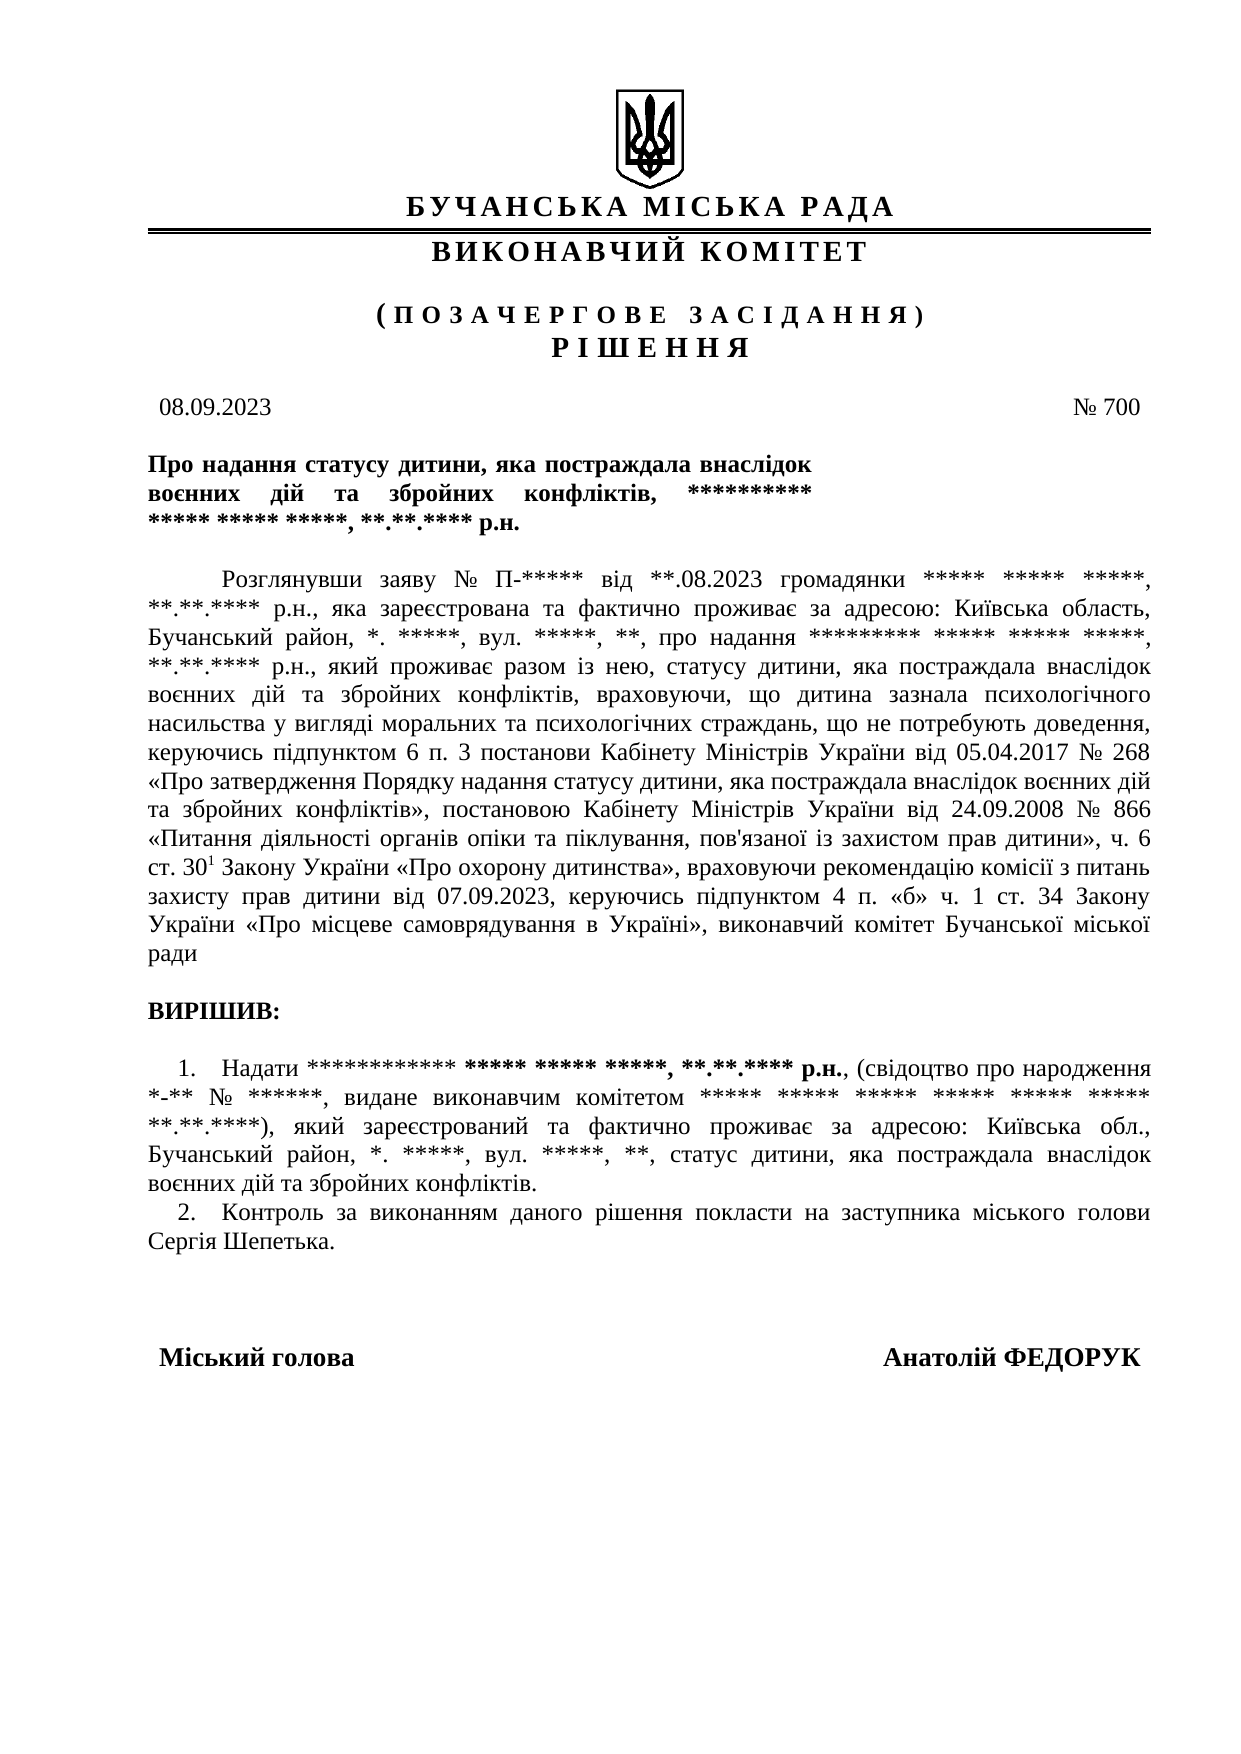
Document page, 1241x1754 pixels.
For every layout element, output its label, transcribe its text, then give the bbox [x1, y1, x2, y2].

text Про надання статусу дитини, яка постраждала внаслідок воєнних дій та збройних конфліктів, ********** ***** ***** *****, **.**.**** р.н. [148, 449, 812, 536]
list Надати ************ ***** ***** *****, **.**.**** р.н., (свідоцтво про народження *-** № ******, видане виконавчим комітетом ***** ***** ***** ***** ***** ***** **.**.****), який зареєстрований та фактично проживає за адресою: Київська обл., Бучанський район, *. *****, вул. *****, **, статус дитини, яка постраждала внаслідок воєнних дій та збройних конфліктів. [148, 1053, 1152, 1197]
text Розглянувши заяву № П-***** від **.08.2023 громадянки ***** ***** *****, **.**.**** р.н., яка зареєстрована та фактично проживає за адресою: Київська область, Бучанський район, *. *****, вул. *****, **, про надання ********* ***** ***** *****, **.**.**** р.н., який проживає разом із нею, статусу дитини, яка постраждала внаслідок воєнних дій та збройних конфліктів, враховуючи, що дитина зазнала психологічного насильства у вигляді моральних та психологічних страждань, що не потребують доведення, керуючись підпунктом 6 п. 3 постанови Кабінету Міністрів України від 05.04.2017 № 268 «Про затвердження Порядку надання статусу дитини, яка постраждала внаслідок воєнних дій та збройних конфліктів», постановою Кабінету Міністрів України від 24.09.2008 № 866 «Питання діяльності органів опіки та піклування, пов'язаної із захистом прав дитини», ч. 6 ст. 301 Закону України «Про охорону дитинства», враховуючи рекомендацію комісії з питань захисту прав дитини від 07.09.2023, керуючись підпунктом 4 п. «б» ч. 1 ст. 34 Закону України «Про місцеве самоврядування в Україні», виконавчий комітет Бучанської міської ради [148, 564, 1152, 967]
text БУЧАНСЬКА МІСЬКА РАДА [148, 189, 1152, 223]
table_header Анатолій ФЕДОРУК [649, 1341, 1152, 1372]
text ВИРІШИВ: [148, 996, 1152, 1024]
table_header 08.09.2023 [148, 392, 651, 421]
picture [614, 88, 685, 189]
list Контроль за виконанням даного рішення покласти на заступника міського голови Сергія Шепетька. [148, 1197, 1152, 1254]
table_header № 700 [651, 392, 1152, 421]
table_header Міський голова [148, 1341, 649, 1372]
text РІШЕННЯ [148, 330, 1152, 363]
table_header ВИКОНАВЧИЙ КОМІТЕТ [148, 234, 1151, 296]
text (ПОЗАЧЕРГОВЕ ЗАСІДАННЯ) [148, 296, 1152, 330]
